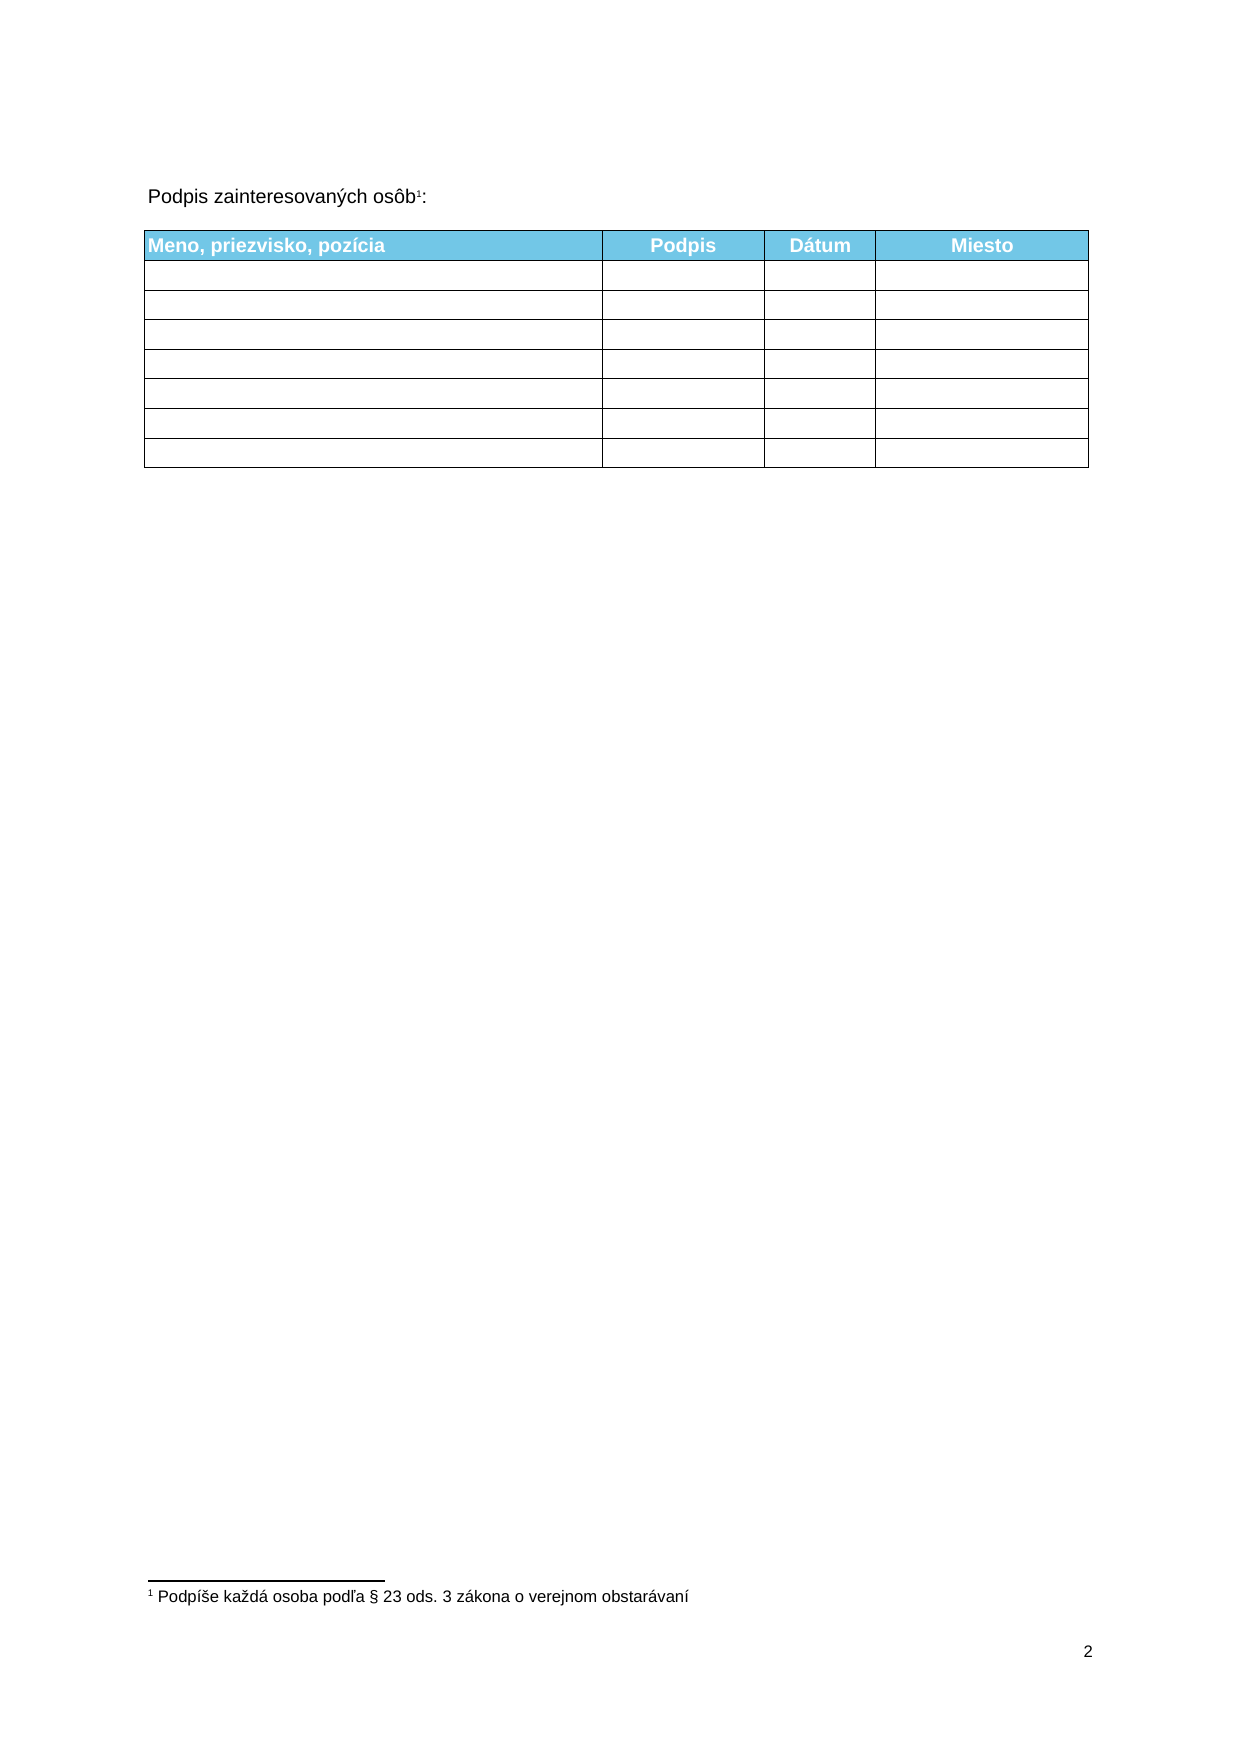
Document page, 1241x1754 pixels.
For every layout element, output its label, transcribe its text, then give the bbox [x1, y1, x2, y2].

table_cell [876, 439, 1088, 467]
table_cell [145, 261, 602, 289]
table_cell [145, 320, 602, 349]
table_cell [765, 409, 875, 437]
table_cell [876, 350, 1088, 378]
table_cell [603, 379, 764, 408]
table_cell [765, 379, 875, 408]
table_cell [876, 261, 1088, 289]
table_cell [603, 409, 764, 437]
table_cell [145, 350, 602, 378]
table_header Meno, priezvisko, pozícia [145, 231, 602, 260]
table_cell [765, 439, 875, 467]
table_cell [765, 261, 875, 289]
table_header Miesto [876, 231, 1088, 260]
table_header Podpis [603, 231, 764, 260]
table_cell [765, 320, 875, 349]
table_cell [765, 291, 875, 319]
table_cell [876, 379, 1088, 408]
table_header Dátum [765, 231, 875, 260]
text Podpis zainteresovaných osôb: [148, 185, 1092, 208]
table_cell [145, 291, 602, 319]
table_cell [603, 261, 764, 289]
table_cell [876, 291, 1088, 319]
table_cell [765, 350, 875, 378]
table_cell [603, 320, 764, 349]
table_cell [876, 409, 1088, 437]
table_cell [145, 379, 602, 408]
table_cell [603, 439, 764, 467]
table_cell [876, 320, 1088, 349]
table_cell [603, 291, 764, 319]
table_cell [603, 350, 764, 378]
table_cell [145, 409, 602, 437]
table_cell [145, 439, 602, 467]
